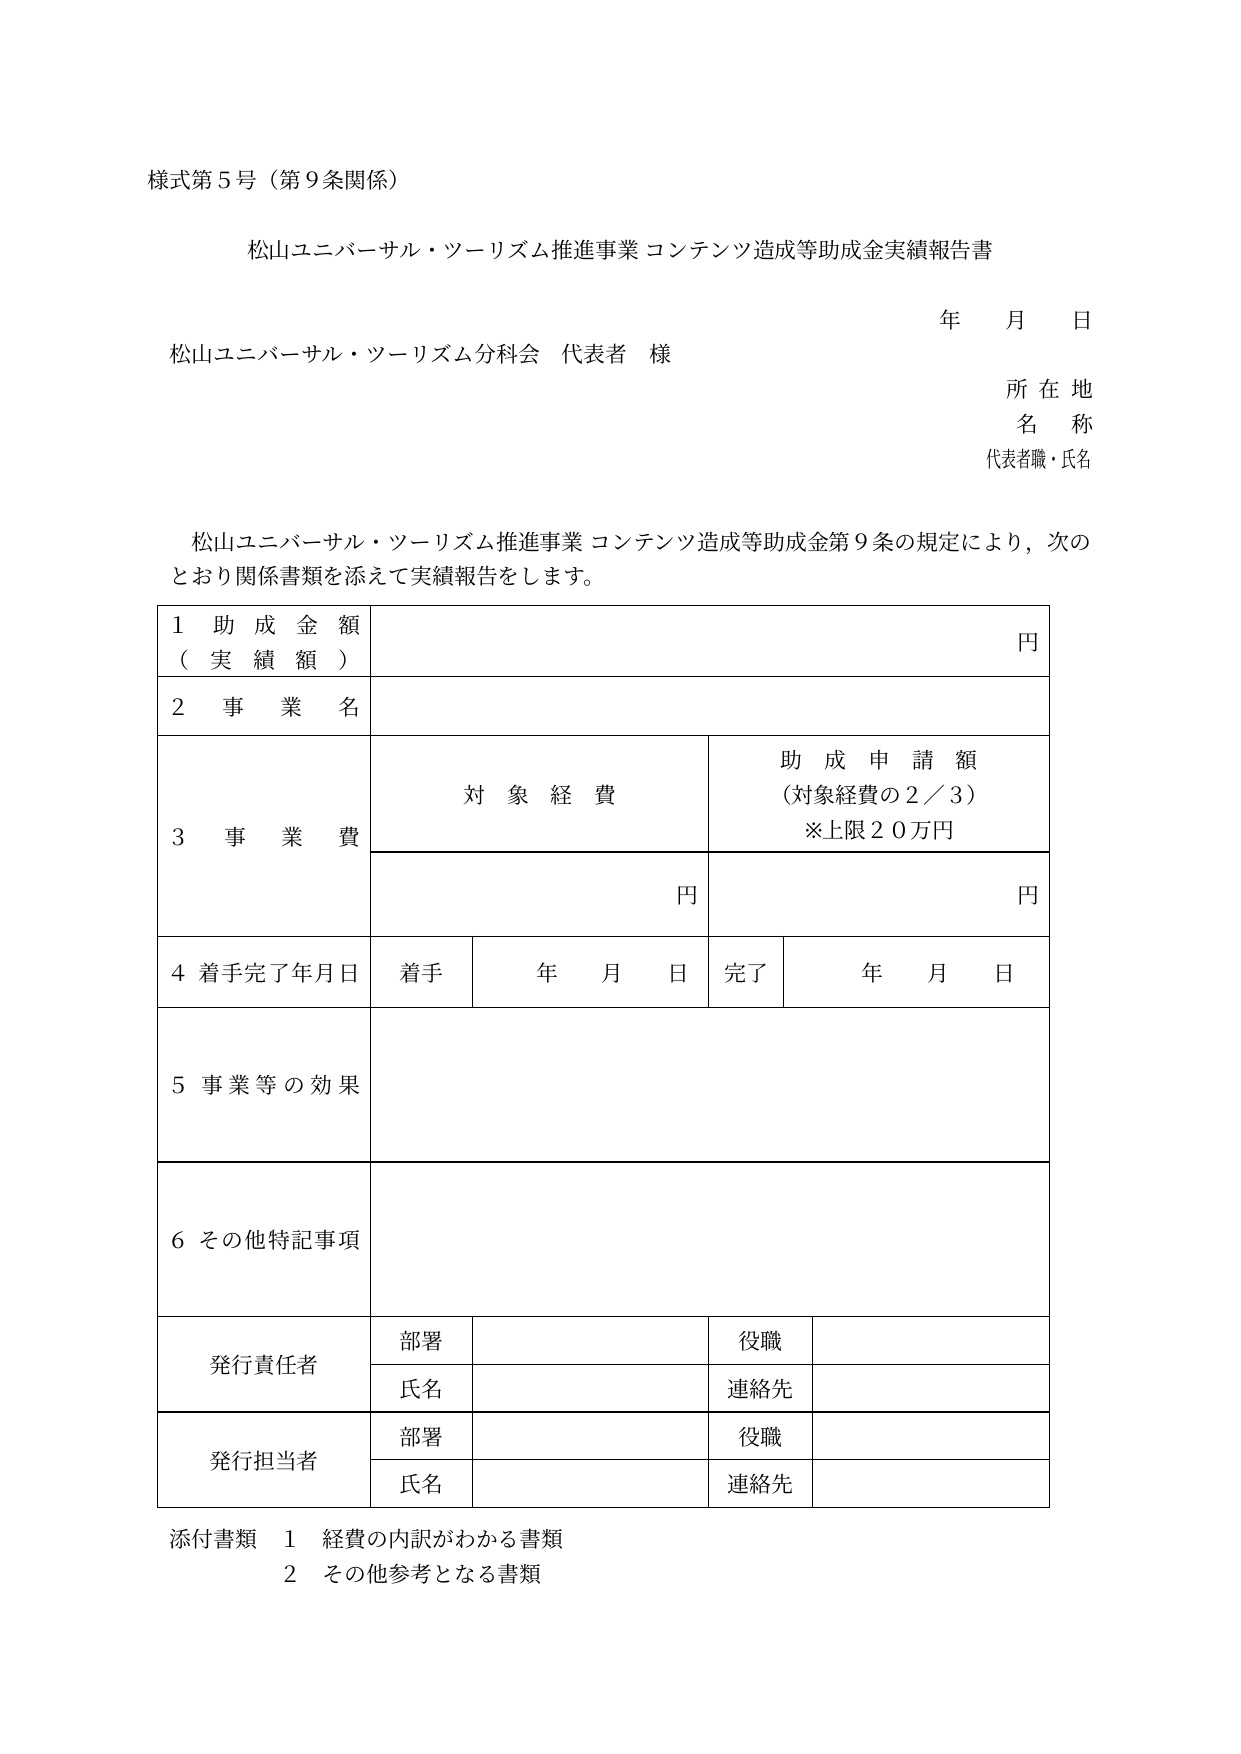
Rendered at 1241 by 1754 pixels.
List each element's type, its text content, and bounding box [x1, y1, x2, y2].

text 添付書類 １ 経費の内訳がわかる書類 [148, 1520, 1092, 1555]
table_cell 助 成 申 請 額 （対象経費の２／３） ※上限２０万円 [709, 736, 1049, 851]
table_cell 部署 [371, 1413, 472, 1459]
text 名称 [148, 406, 1092, 441]
table_cell [371, 1008, 1049, 1161]
table_cell 年 月 日 [784, 937, 1049, 1007]
table_cell [371, 1163, 1049, 1316]
table_cell [473, 1365, 708, 1411]
table_cell 役職 [709, 1317, 812, 1364]
table_cell ２ 事業名 [158, 677, 370, 735]
table_cell 着手 [371, 937, 472, 1007]
table_cell [813, 1317, 1049, 1364]
text 様式第５号（第９条関係） [148, 162, 1092, 196]
table_cell ４ 着手完了年月日 [158, 937, 370, 1007]
table_cell 部署 [371, 1317, 472, 1364]
table_cell 連絡先 [709, 1365, 812, 1411]
text 代表者職・氏名 [148, 441, 1092, 476]
table_cell [473, 1413, 708, 1459]
table_cell 氏名 [371, 1460, 472, 1507]
table_cell 円 [371, 853, 708, 936]
table_cell [473, 1317, 708, 1364]
table_cell 対 象 経 費 [371, 736, 708, 851]
text 松山ユニバーサル・ツーリズム推進事業 コンテンツ造成等助成金実績報告書 [148, 231, 1092, 266]
table_cell 氏名 [371, 1365, 472, 1411]
table_cell 年 月 日 [473, 937, 708, 1007]
table_cell 連絡先 [709, 1460, 812, 1507]
table_cell [371, 677, 1049, 735]
table_cell 発行責任者 [158, 1317, 370, 1411]
text 松山ユニバーサル・ツーリズム推進事業 コンテンツ造成等助成金第９条の規定により，次のとおり関係書類を添えて実績報告をします。 [148, 523, 1092, 593]
table_cell [473, 1460, 708, 1507]
table_cell 円 [709, 853, 1049, 936]
table_cell 役職 [709, 1413, 812, 1459]
text 所在地 [148, 371, 1092, 406]
text 松山ユニバーサル・ツーリズム分科会 代表者 様 [148, 336, 1092, 371]
table_cell ６ その他特記事項 [158, 1163, 370, 1316]
table_cell [813, 1365, 1049, 1411]
table_header １ 助成金額 （実績額） [158, 606, 370, 676]
table_cell 発行担当者 [158, 1413, 370, 1507]
table_cell [813, 1460, 1049, 1507]
table_cell ３事業費 [158, 736, 370, 936]
table_header 円 [371, 606, 1049, 676]
table_cell ５ 事業等の効果 [158, 1008, 370, 1161]
table_cell 完了 [709, 937, 783, 1007]
text ２ その他参考となる書類 [148, 1555, 1092, 1590]
table_cell [813, 1413, 1049, 1459]
text 年 月 日 [148, 301, 1092, 336]
